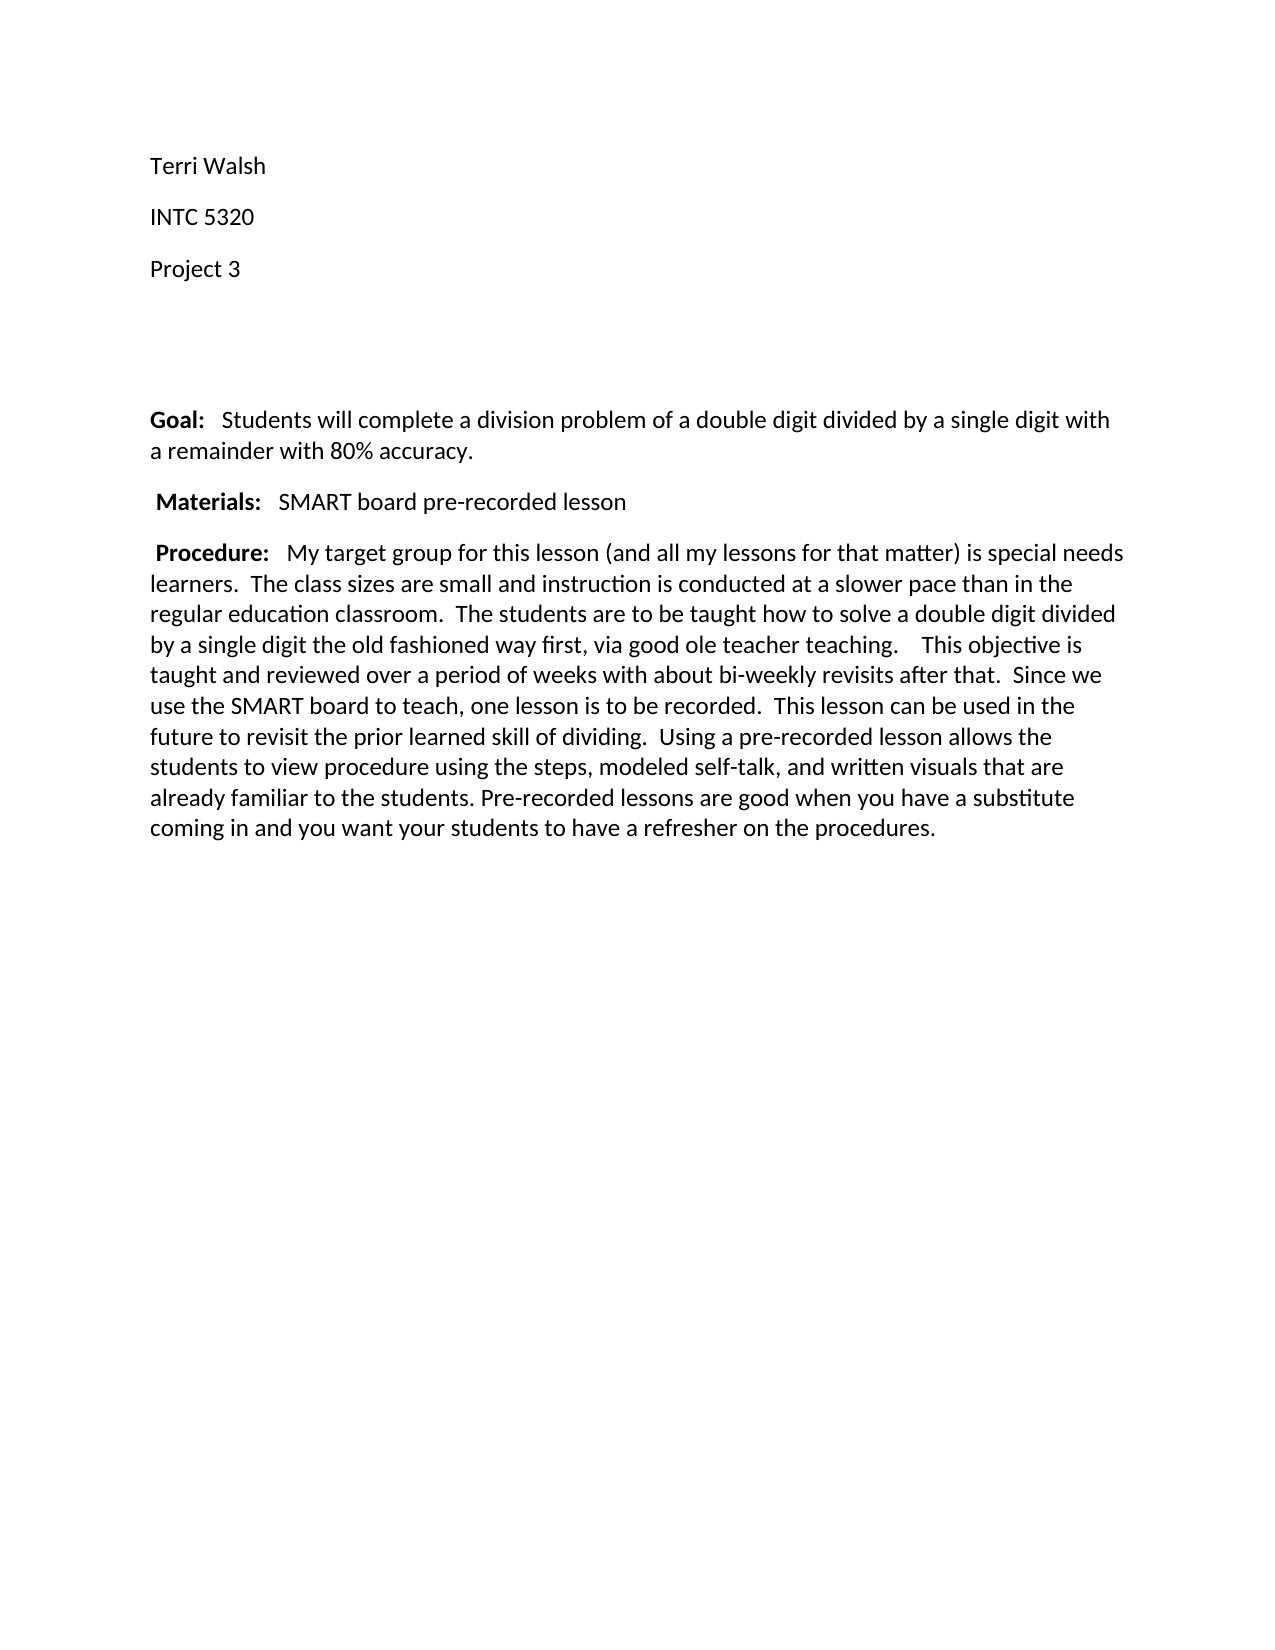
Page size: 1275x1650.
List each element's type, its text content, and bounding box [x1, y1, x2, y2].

text Goal: Students will complete a division problem of a double digit divided by a single digit with a remainder with 80% accuracy. [150, 404, 1125, 465]
text Materials: SMART board pre-recorded lesson [150, 486, 1125, 517]
text Terri Walsh [150, 150, 1125, 181]
text Procedure: My target group for this lesson (and all my lessons for that matter) is special needs learners. The class sizes are small and instruction is conducted at a slower pace than in the regular education classroom. The students are to be taught how to solve a double digit divided by a single digit the old fashioned way first, via good ole teacher teaching. This objective is taught and reviewed over a period of weeks with about bi-weekly revisits after that. Since we use the SMART board to teach, one lesson is to be recorded. This lesson can be used in the future to revisit the prior learned skill of dividing. Using a pre-recorded lesson allows the students to view procedure using the steps, modeled self-talk, and written visuals that are already familiar to the students. Pre-recorded lessons are good when you have a substitute coming in and you want your students to have a refresher on the procedures. [150, 537, 1125, 843]
text INTC 5320 [150, 201, 1125, 232]
text Project 3 [150, 253, 1125, 283]
